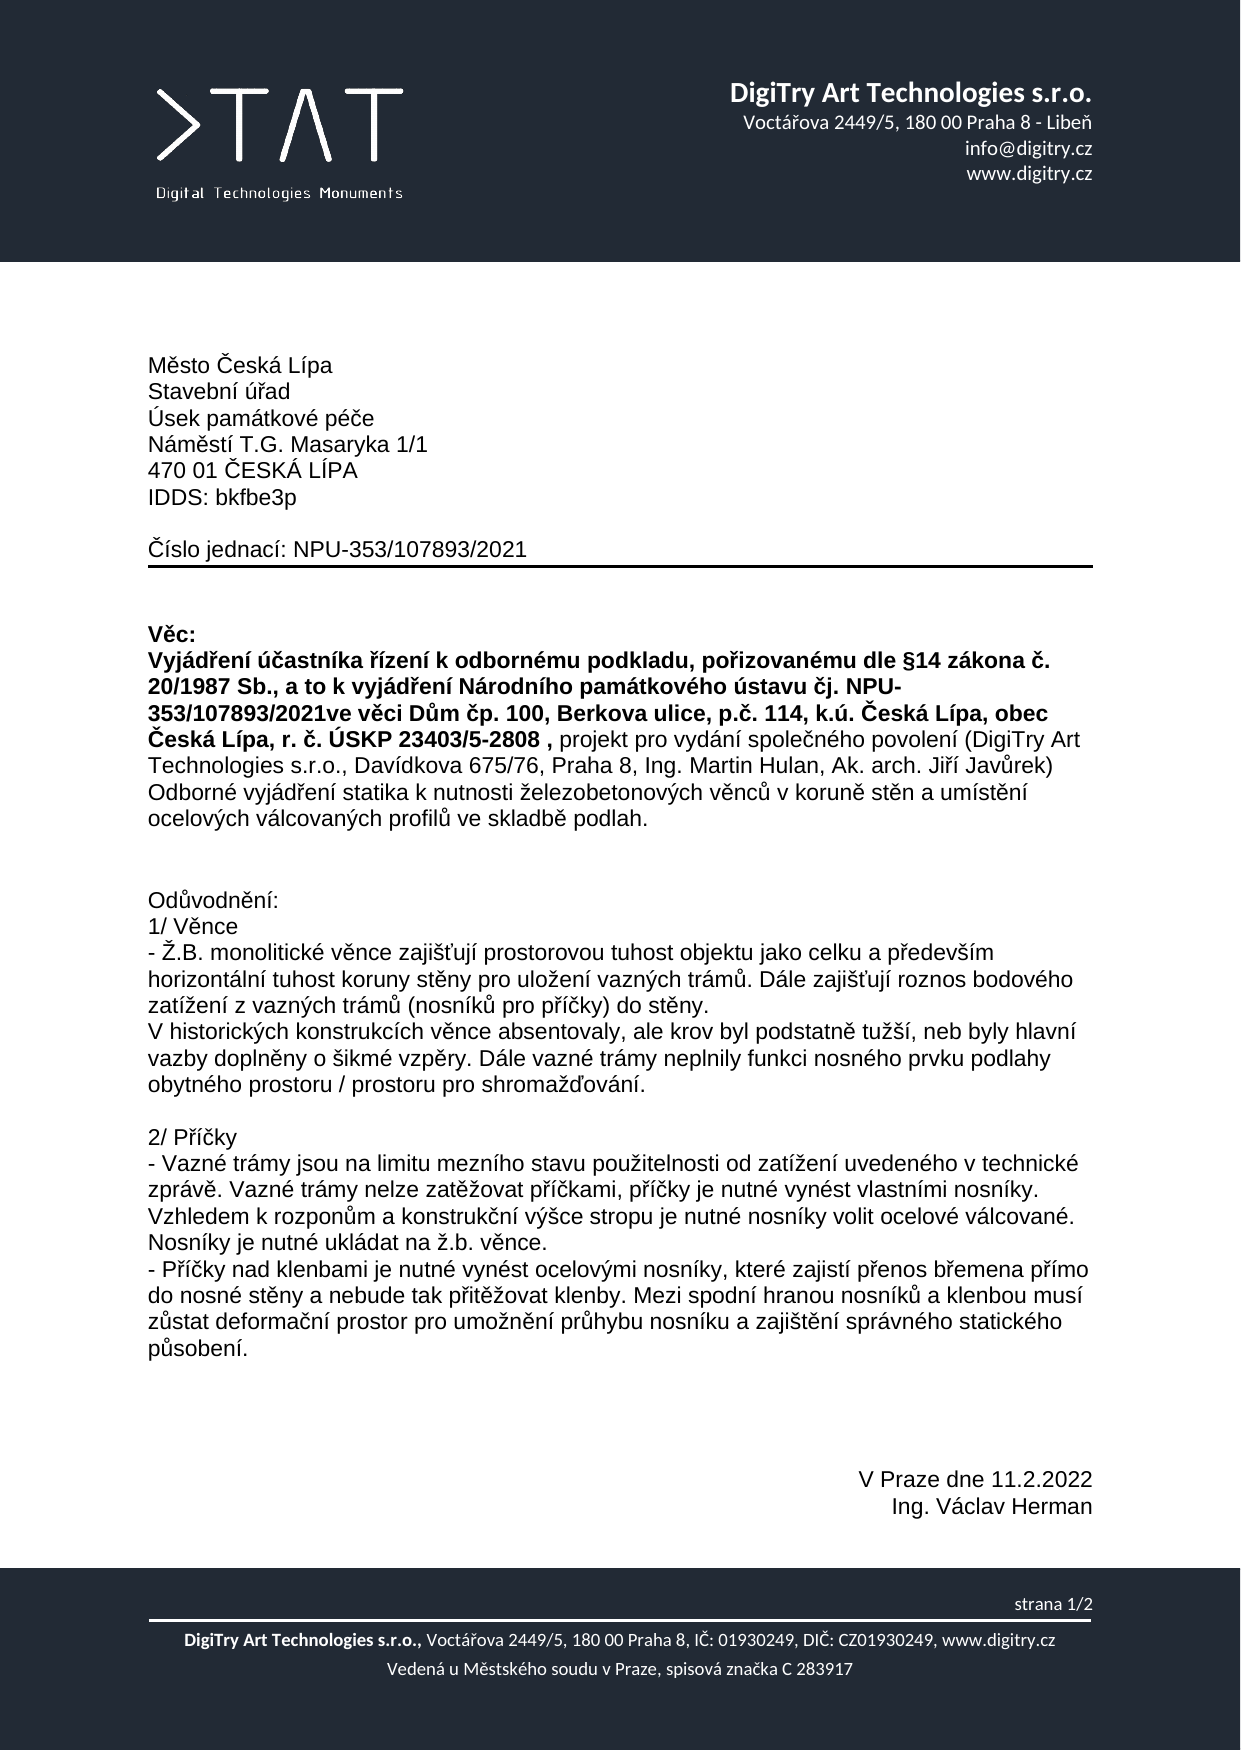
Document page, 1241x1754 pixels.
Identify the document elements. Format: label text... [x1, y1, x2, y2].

text V Praze dne 11.2.2022 [148, 1466, 1093, 1493]
text Úsek památkové péče [148, 404, 1093, 431]
text 1/ Věnce [148, 913, 1093, 939]
text - Vazné trámy jsou na limitu mezního stavu použitelnosti od zatížení uvedeného v technické zprávě. Vazné trámy nelze zatěžovat příčkami, příčky je nutné vynést vlastními nosníky. Vzhledem k rozponům a konstrukční výšce stropu je nutné nosníky volit ocelové válcované. Nosníky je nutné ukládat na ž.b. věnce. [148, 1150, 1093, 1256]
text Ing. Václav Herman [148, 1493, 1093, 1519]
text Stavební úřad [148, 378, 1093, 404]
text Náměstí T.G. Masaryka 1/1 [148, 431, 1093, 457]
text 470 01 ČESKÁ LÍPA [148, 457, 1093, 484]
text Město Česká Lípa [148, 352, 1093, 378]
text Věc: [148, 621, 1093, 647]
text 2/ Příčky [148, 1124, 1093, 1150]
text Vyjádření účastníka řízení k odbornému podkladu, pořizovanému dle §14 zákona č. 20/1987 Sb., a to k vyjádření Národního památkového ústavu čj. NPU-353/107893/2021ve věci Dům čp. 100, Berkova ulice, p.č. 114, k.ú. Česká Lípa, obec Česká Lípa, r. č. ÚSKP 23403/5-2808 , projekt pro vydání společného povolení (DigiTry Art Technologies s.r.o., Davídkova 675/76, Praha 8, Ing. Martin Hulan, Ak. arch. Jiří Javůrek) [148, 647, 1093, 779]
text - Ž.B. monolitické věnce zajišťují prostorovou tuhost objektu jako celku a především horizontální tuhost koruny stěny pro uložení vazných trámů. Dále zajišťují roznos bodového zatížení z vazných trámů (nosníků pro příčky) do stěny. [148, 939, 1093, 1018]
text Číslo jednací: NPU-353/107893/2021 [148, 536, 1093, 565]
text - Příčky nad klenbami je nutné vynést ocelovými nosníky, které zajistí přenos břemena přímo do nosné stěny a nebude tak přitěžovat klenby. Mezi spodní hranou nosníků a klenbou musí zůstat deformační prostor pro umožnění průhybu nosníku a zajištění správného statického působení. [148, 1256, 1093, 1361]
text IDDS: bkfbe3p [148, 484, 1093, 510]
text V historických konstrukcích věnce absentovaly, ale krov byl podstatně tužší, neb byly hlavní vazby doplněny o šikmé vzpěry. Dále vazné trámy neplnily funkci nosného prvku podlahy obytného prostoru / prostoru pro shromažďování. [148, 1018, 1093, 1097]
picture [141, 74, 417, 209]
text Odborné vyjádření statika k nutnosti železobetonových věnců v koruně stěn a umístění ocelových válcovaných profilů ve skladbě podlah. [148, 779, 1093, 831]
text Odůvodnění: [148, 887, 1093, 913]
